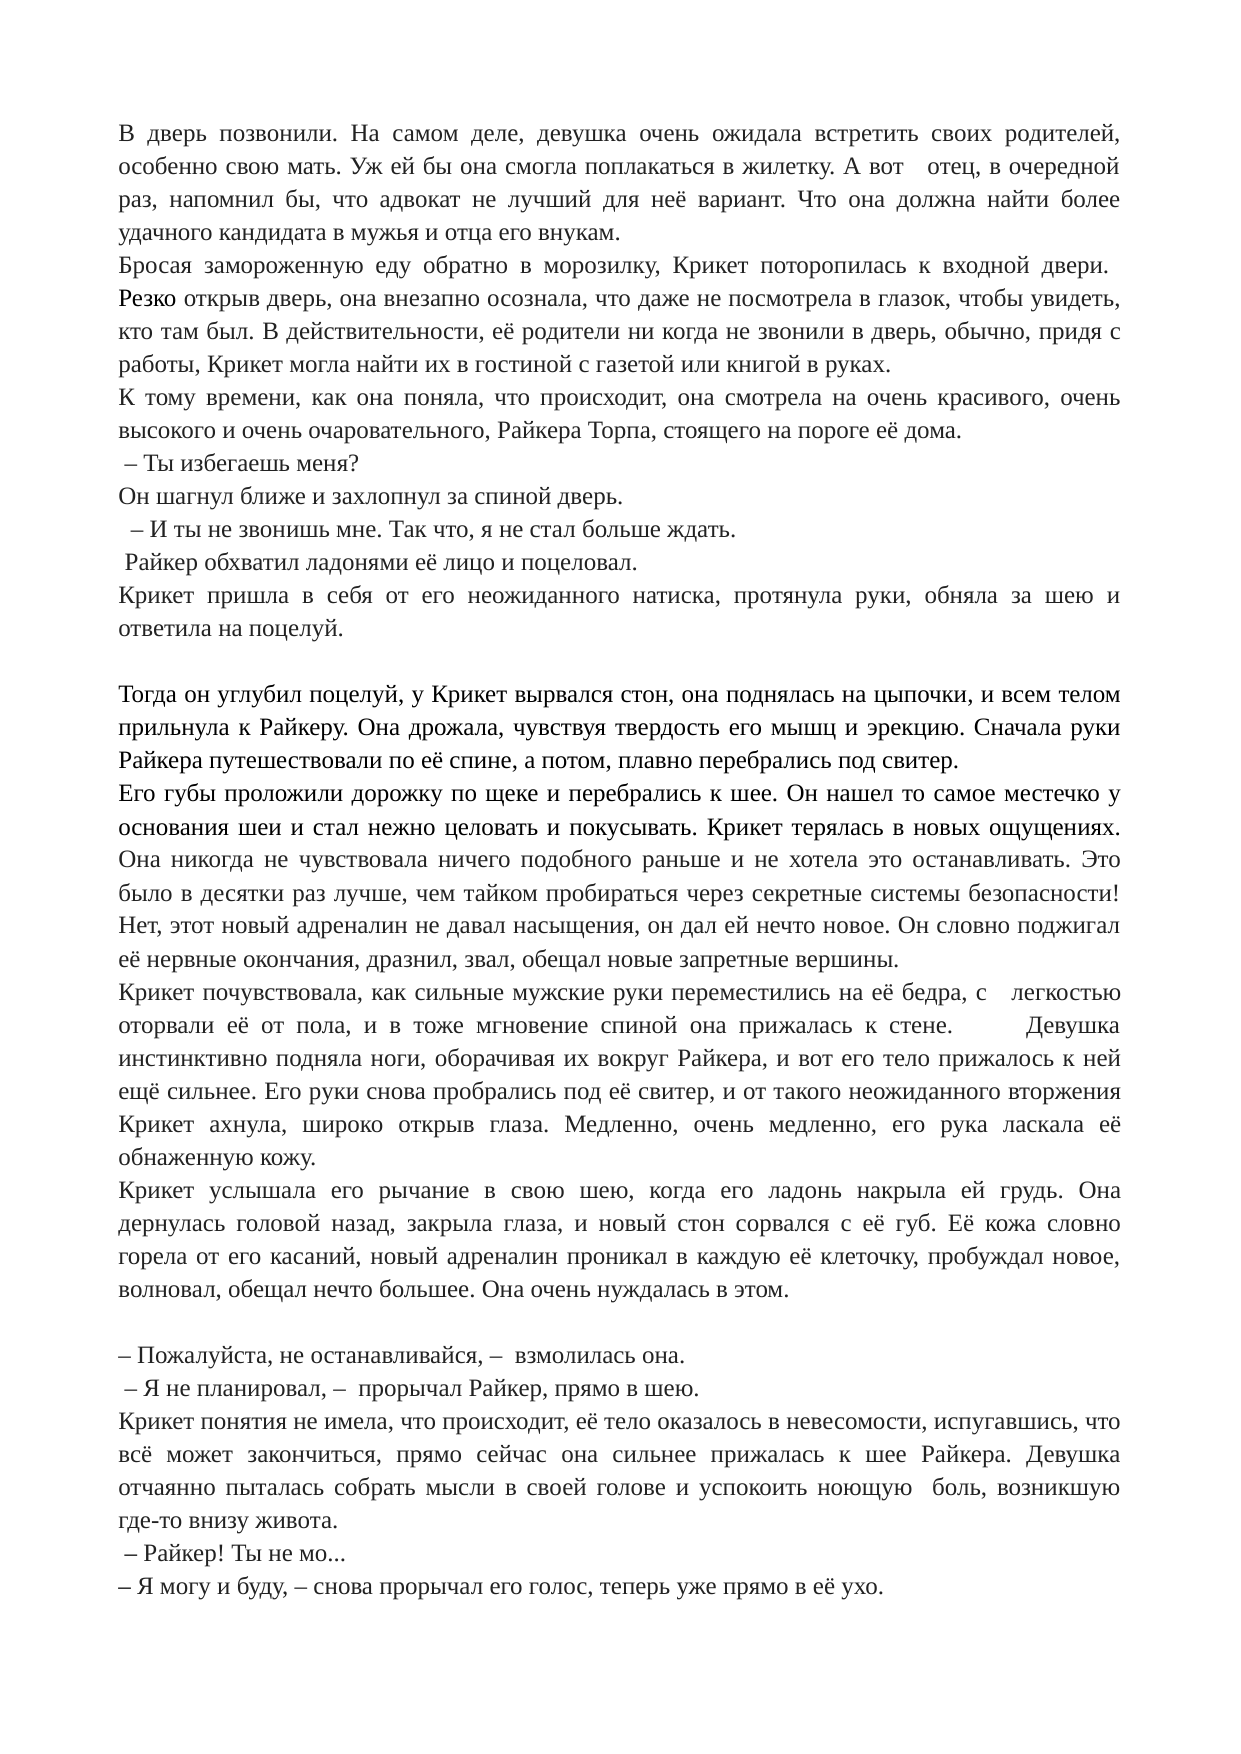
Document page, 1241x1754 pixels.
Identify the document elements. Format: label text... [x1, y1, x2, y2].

text – Ты избегаешь меня? [118, 448, 1122, 477]
text – Я могу и буду, – снова прорычал его голос, теперь уже прямо в её ухо. [118, 1571, 1122, 1600]
text Его губы проложили дорожку по щеке и перебрались к шее. Он нашел то самое местечко у основания шеи и стал нежно целовать и покусывать. Крикет терялась в новых ощущениях. Она никогда не чувствовала ничего подобного раньше и не хотела это останавливать. Это было в десятки раз лучше, чем тайком пробираться через секретные системы безопасности! Нет, этот новый адреналин не давал насыщения, он дал ей нечто новое. Он словно поджигал её нервные окончания, дразнил, звал, обещал новые запретные вершины. [118, 778, 1122, 972]
text Тогда он углубил поцелуй, у Крикет вырвался стон, она поднялась на цыпочки, и всем телом прильнула к Райкеру. Она дрожала, чувствуя твердость его мышц и эрекцию. Сначала руки Райкера путешествовали по её спине, а потом, плавно перебрались под свитер. [118, 679, 1122, 774]
text Он шагнул ближе и захлопнул за спиной дверь. [118, 481, 1122, 510]
text Крикет почувствовала, как сильные мужские руки переместились на её бедра, с легкостью оторвали её от пола, и в тоже мгновение спиной она прижалась к стене. Девушка инстинктивно подняла ноги, оборачивая их вокруг Райкера, и вот его тело прижалось к ней ещё сильнее. Его руки снова пробрались под её свитер, и от такого неожиданного вторжения Крикет ахнула, широко открыв глаза. Медленно, очень медленно, его рука ласкала её обнаженную кожу. [118, 977, 1122, 1171]
text Крикет понятия не имела, что происходит, её тело оказалось в невесомости, испугавшись, что всё может закончиться, прямо сейчас она сильнее прижалась к шее Райкера. Девушка отчаянно пыталась собрать мысли в своей голове и успокоить ноющую боль, возникшую где-то внизу живота. [118, 1406, 1122, 1534]
text Крикет пришла в себя от его неожиданного натиска, протянула руки, обняла за шею и ответила на поцелуй. [118, 580, 1122, 642]
text – Я не планировал, – прорычал Райкер, прямо в шею. [118, 1373, 1122, 1402]
text – Пожалуйста, не останавливайся, – взмолилась она. [118, 1340, 1122, 1369]
text Крикет услышала его рычание в свою шею, когда его ладонь накрыла ей грудь. Она дернулась головой назад, закрыла глаза, и новый стон сорвался с её губ. Её кожа словно горела от его касаний, новый адреналин проникал в каждую её клеточку, пробуждал новое, волновал, обещал нечто большее. Она очень нуждалась в этом. [118, 1175, 1122, 1303]
text В дверь позвонили. На самом деле, девушка очень ожидала встретить своих родителей, особенно свою мать. Уж ей бы она смогла поплакаться в жилетку. А вот отец, в очередной раз, напомнил бы, что адвокат не лучший для неё вариант. Что она должна найти более удачного кандидата в мужья и отца его внукам. [118, 118, 1122, 246]
text – И ты не звонишь мне. Так что, я не стал больше ждать. [118, 514, 1122, 543]
text К тому времени, как она поняла, что происходит, она смотрела на очень красивого, очень высокого и очень очаровательного, Райкера Торпа, стоящего на пороге её дома. [118, 382, 1122, 444]
text – Райкер! Ты не мо... [118, 1538, 1122, 1567]
text Райкер обхватил ладонями её лицо и поцеловал. [118, 547, 1122, 576]
text Бросая замороженную еду обратно в морозилку, Крикет поторопилась к входной двери. Резко открыв дверь, она внезапно осознала, что даже не посмотрела в глазок, чтобы увидеть, кто там был. В действительности, её родители ни когда не звонили в дверь, обычно, придя с работы, Крикет могла найти их в гостиной с газетой или книгой в руках. [118, 250, 1122, 378]
